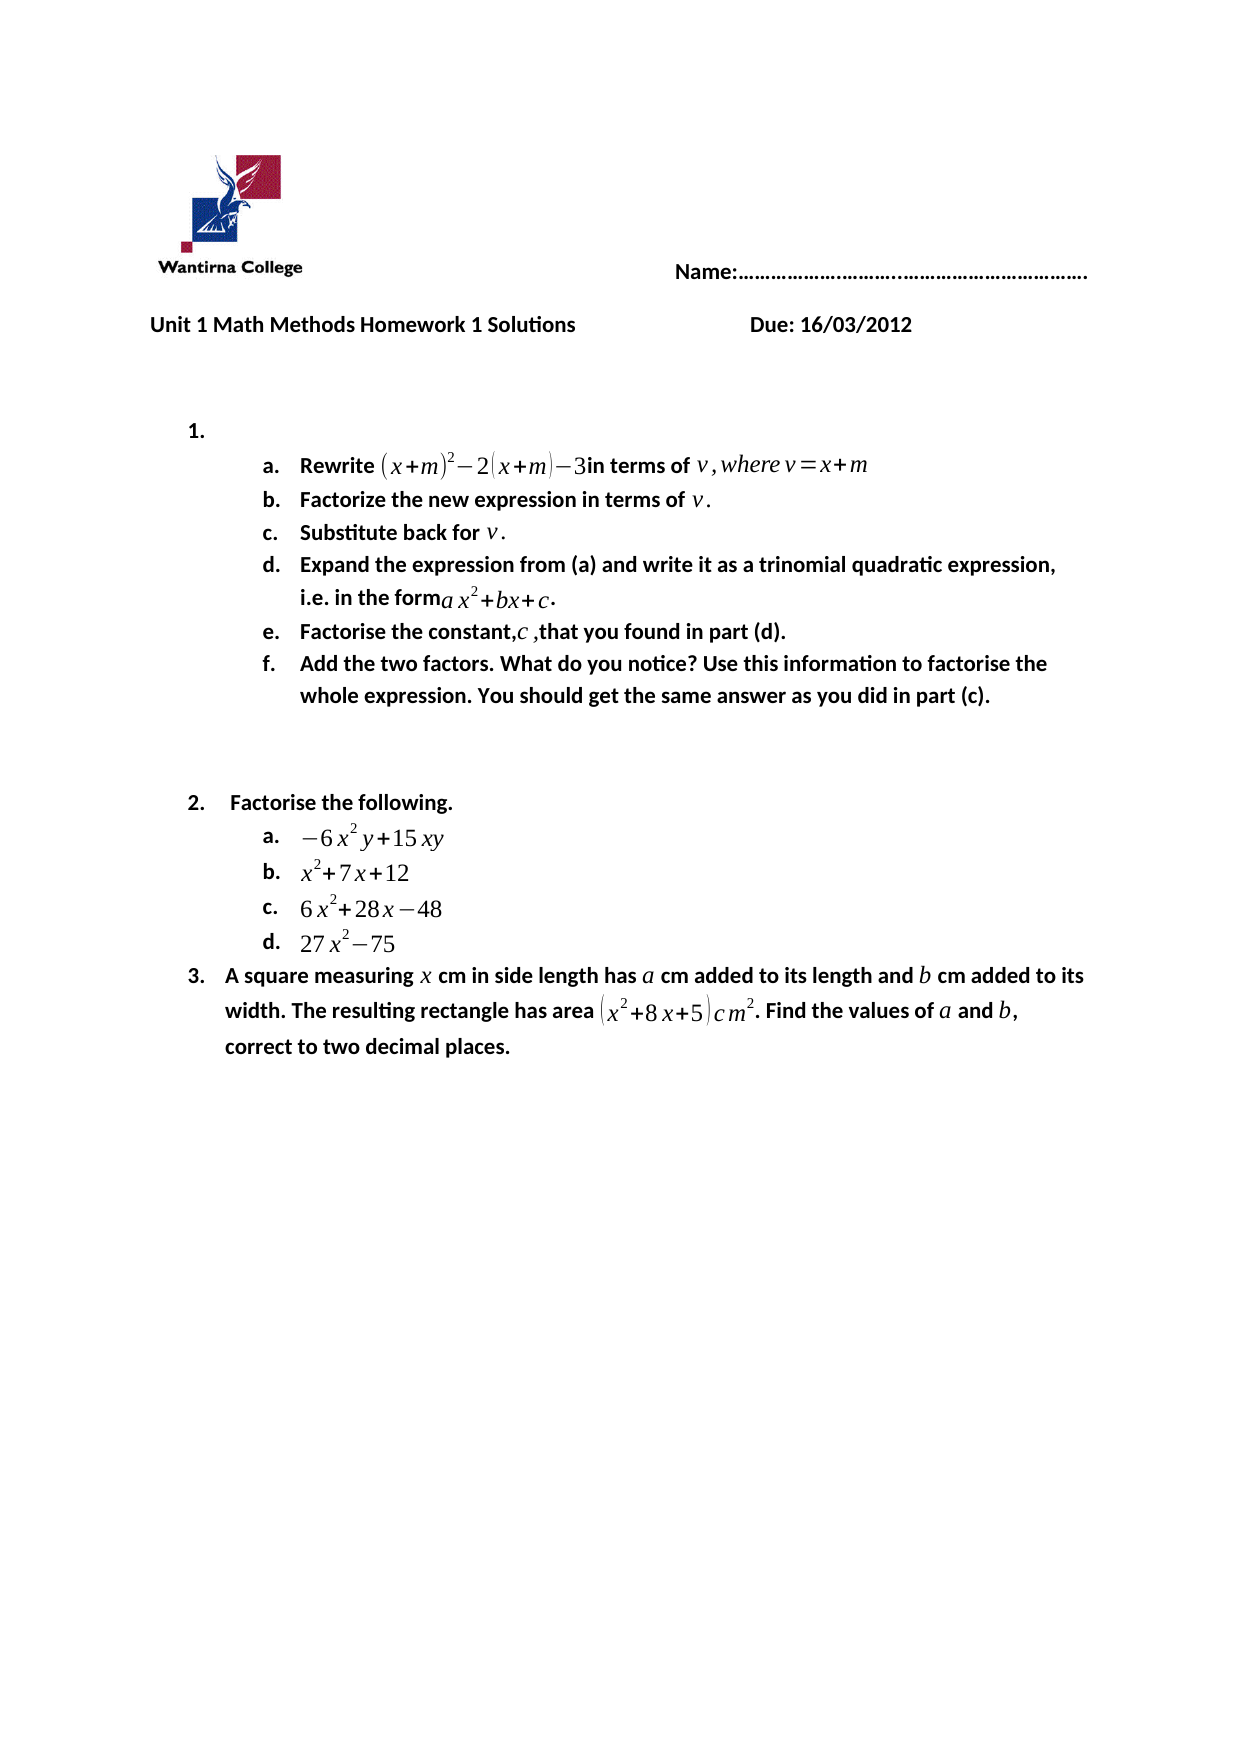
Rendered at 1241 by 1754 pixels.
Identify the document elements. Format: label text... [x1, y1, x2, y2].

text Unit 1 Math Methods Homework 1 Solutions Due: 16/03/2012 [150, 310, 1090, 338]
list A square measuring cm in side length has cm added to its length and cm added to its width. The resulting rectangle has area . Find the values of and , correct to two decimal places. [187, 961, 1090, 1060]
list Factorise the following. [187, 788, 1090, 816]
text Name:……………….………..……………………………. [150, 150, 1090, 285]
list Rewrite in terms of [262, 448, 1090, 481]
picture [150, 150, 311, 280]
list Factorize the new expression in terms of [262, 485, 1090, 513]
list Expand the expression from (a) and write it as a trinomial quadratic expression, i.e. in the form. [262, 550, 1090, 613]
list Add the two factors. What do you notice? Use this information to factorise the whole expression. You should get the same answer as you did in part (c). [262, 649, 1090, 710]
list Factorise the constant,that you found in part (d). [262, 617, 1090, 645]
list Substitute back for [262, 518, 1090, 546]
